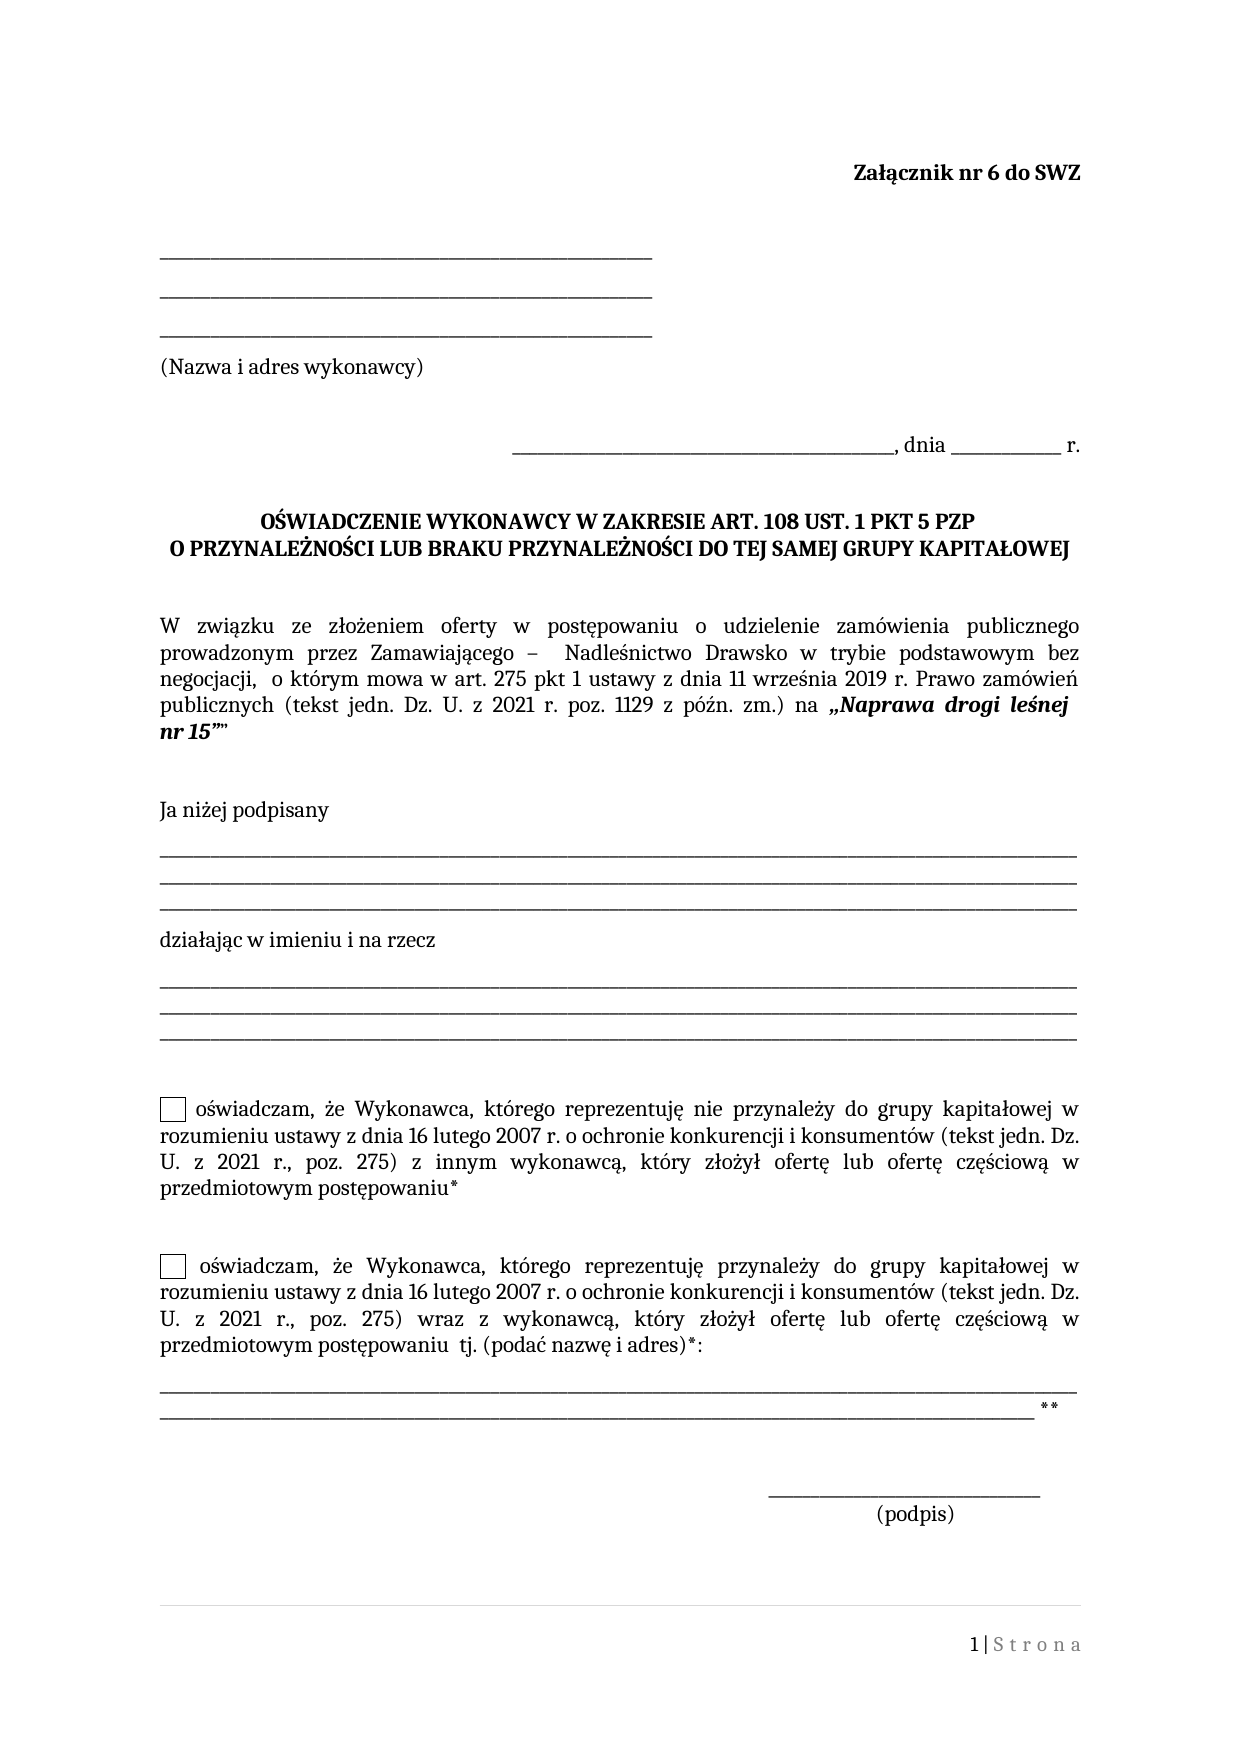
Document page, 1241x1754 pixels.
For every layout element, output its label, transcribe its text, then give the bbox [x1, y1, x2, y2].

text Załącznik nr 6 do SWZ [159, 159, 1081, 186]
text ____________________________________________________________________________________________________________________________________________________________________________________________________________________________________________________________________________________________________________________________________ [159, 835, 1081, 914]
text ________________________________ (podpis) [750, 1475, 1081, 1527]
text OŚWIADCZENIE WYKONAWCY W ZAKRESIE ART. 108 UST. 1 PKT 5 PZP O PRZYNALEŻNOŚCI LUB BRAKU PRZYNALEŻNOŚCI DO TEJ SAMEJ GRUPY KAPITAŁOWEJ [159, 509, 1081, 562]
text ___________________________________________________________________________________________________________________________________________________________________________________________________________________ ** [159, 1371, 1081, 1423]
text __________________________________________________________ [159, 237, 1081, 263]
text __________________________________________________________ [159, 315, 1081, 341]
text oświadczam, że Wykonawca, którego reprezentuję nie przynależy do grupy kapitałowej w rozumieniu ustawy z dnia 16 lutego 2007 r. o ochronie konkurencji i konsumentów (tekst jedn. Dz. U. z 2021 r., poz. 275) z innym wykonawcą, który złożył ofertę lub ofertę częściową w przedmiotowym postępowaniu* [159, 1096, 1081, 1201]
text Ja niżej podpisany [159, 796, 1081, 823]
text __________________________________________________________ [159, 276, 1081, 302]
text W związku ze złożeniem oferty w postępowaniu o udzielenie zamówienia publicznego prowadzonym przez Zamawiającego – Nadleśnictwo Drawsko w trybie podstawowym bez negocjacji, o którym mowa w art. 275 pkt 1 ustawy z dnia 11 września 2019 r. Prawo zamówień publicznych (tekst jedn. Dz. U. z 2021 r. poz. 1129 z późn. zm.) na ,,Naprawa drogi leśnej nr 15”” [159, 613, 1081, 745]
text ____________________________________________________________________________________________________________________________________________________________________________________________________________________________________________________________________________________________________________________________________ [159, 966, 1081, 1045]
text (Nazwa i adres wykonawcy) [159, 354, 1081, 380]
text _____________________________________________, dnia _____________ r. [159, 431, 1081, 458]
text działając w imieniu i na rzecz [159, 927, 1081, 953]
text oświadczam, że Wykonawca, którego reprezentuję przynależy do grupy kapitałowej w rozumieniu ustawy z dnia 16 lutego 2007 r. o ochronie konkurencji i konsumentów (tekst jedn. Dz. U. z 2021 r., poz. 275) wraz z wykonawcą, który złożył ofertę lub ofertę częściową w przedmiotowym postępowaniu tj. (podać nazwę i adres)*: [159, 1253, 1081, 1358]
